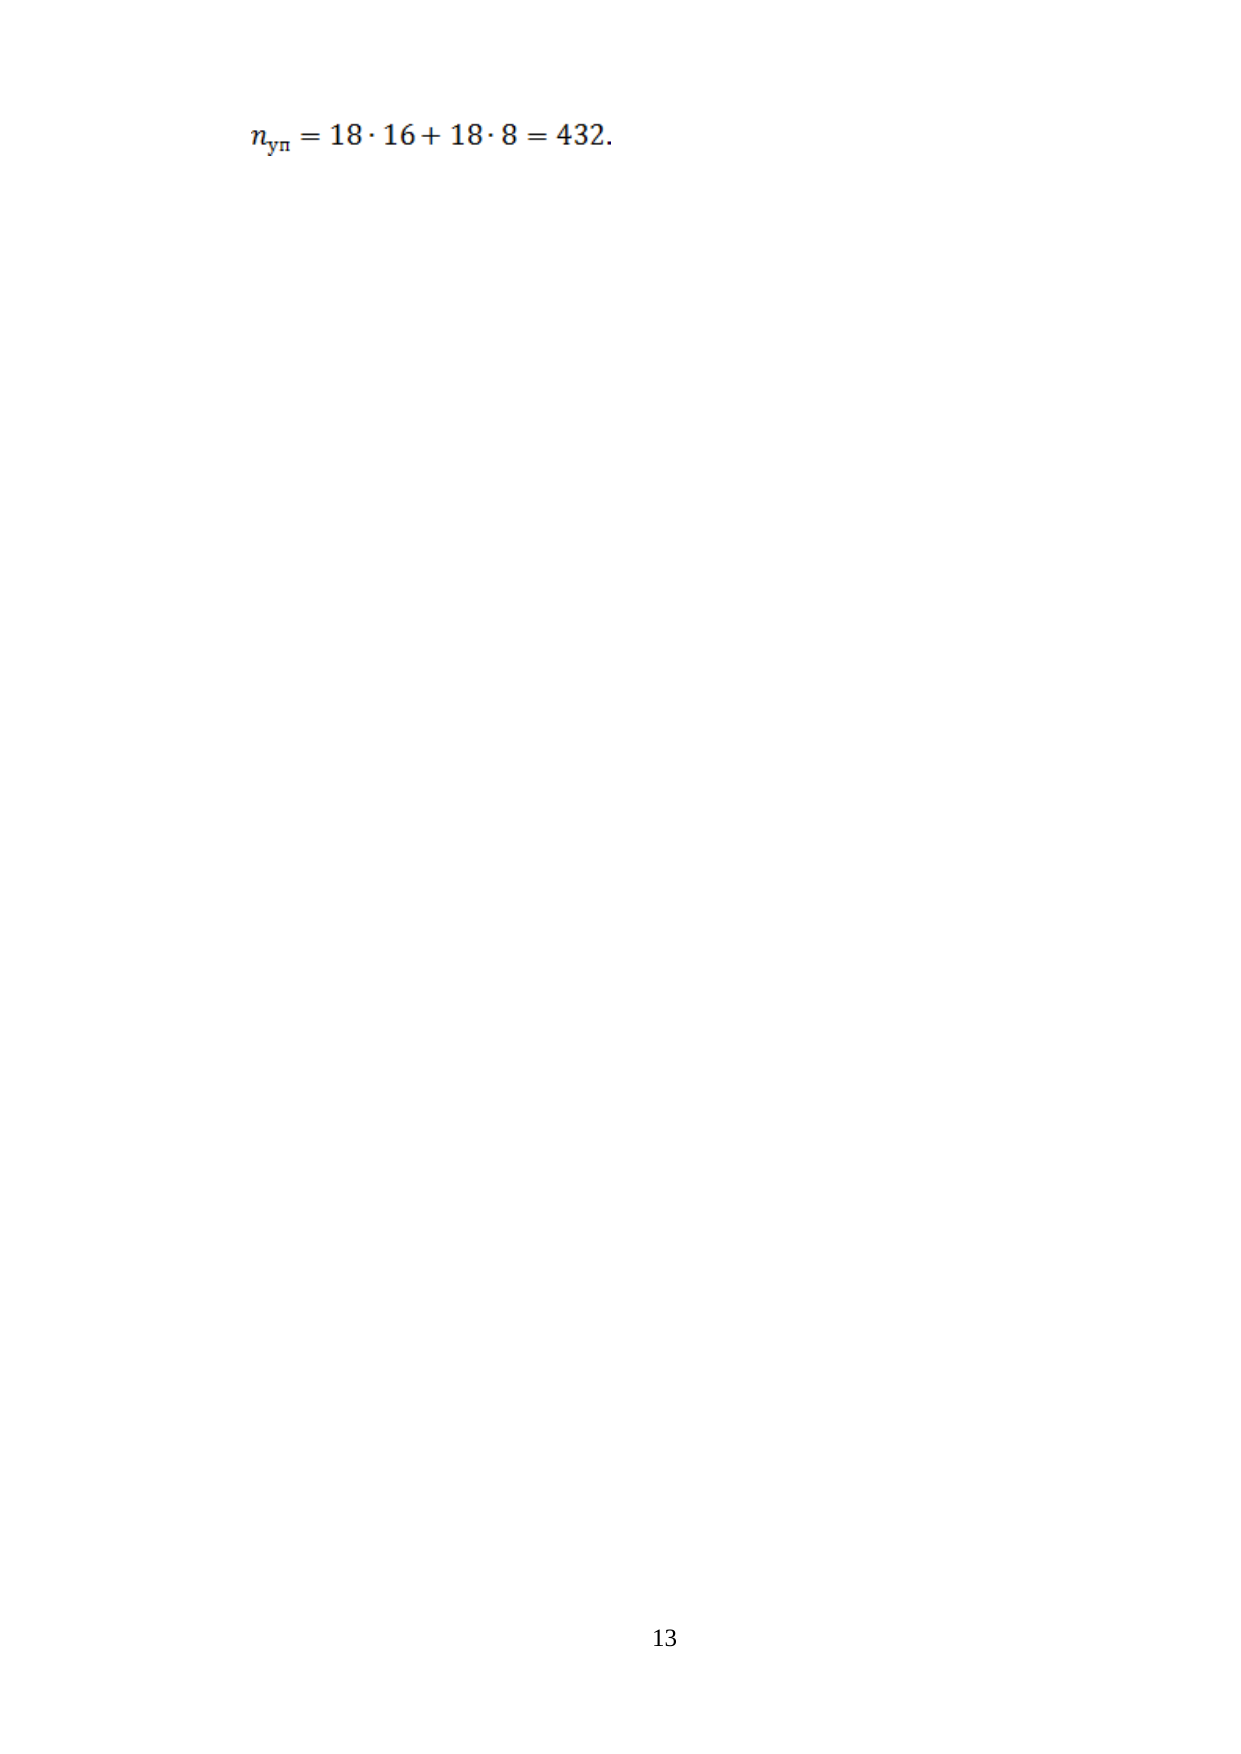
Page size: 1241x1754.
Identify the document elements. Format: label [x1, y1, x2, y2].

picture [251, 118, 611, 156]
